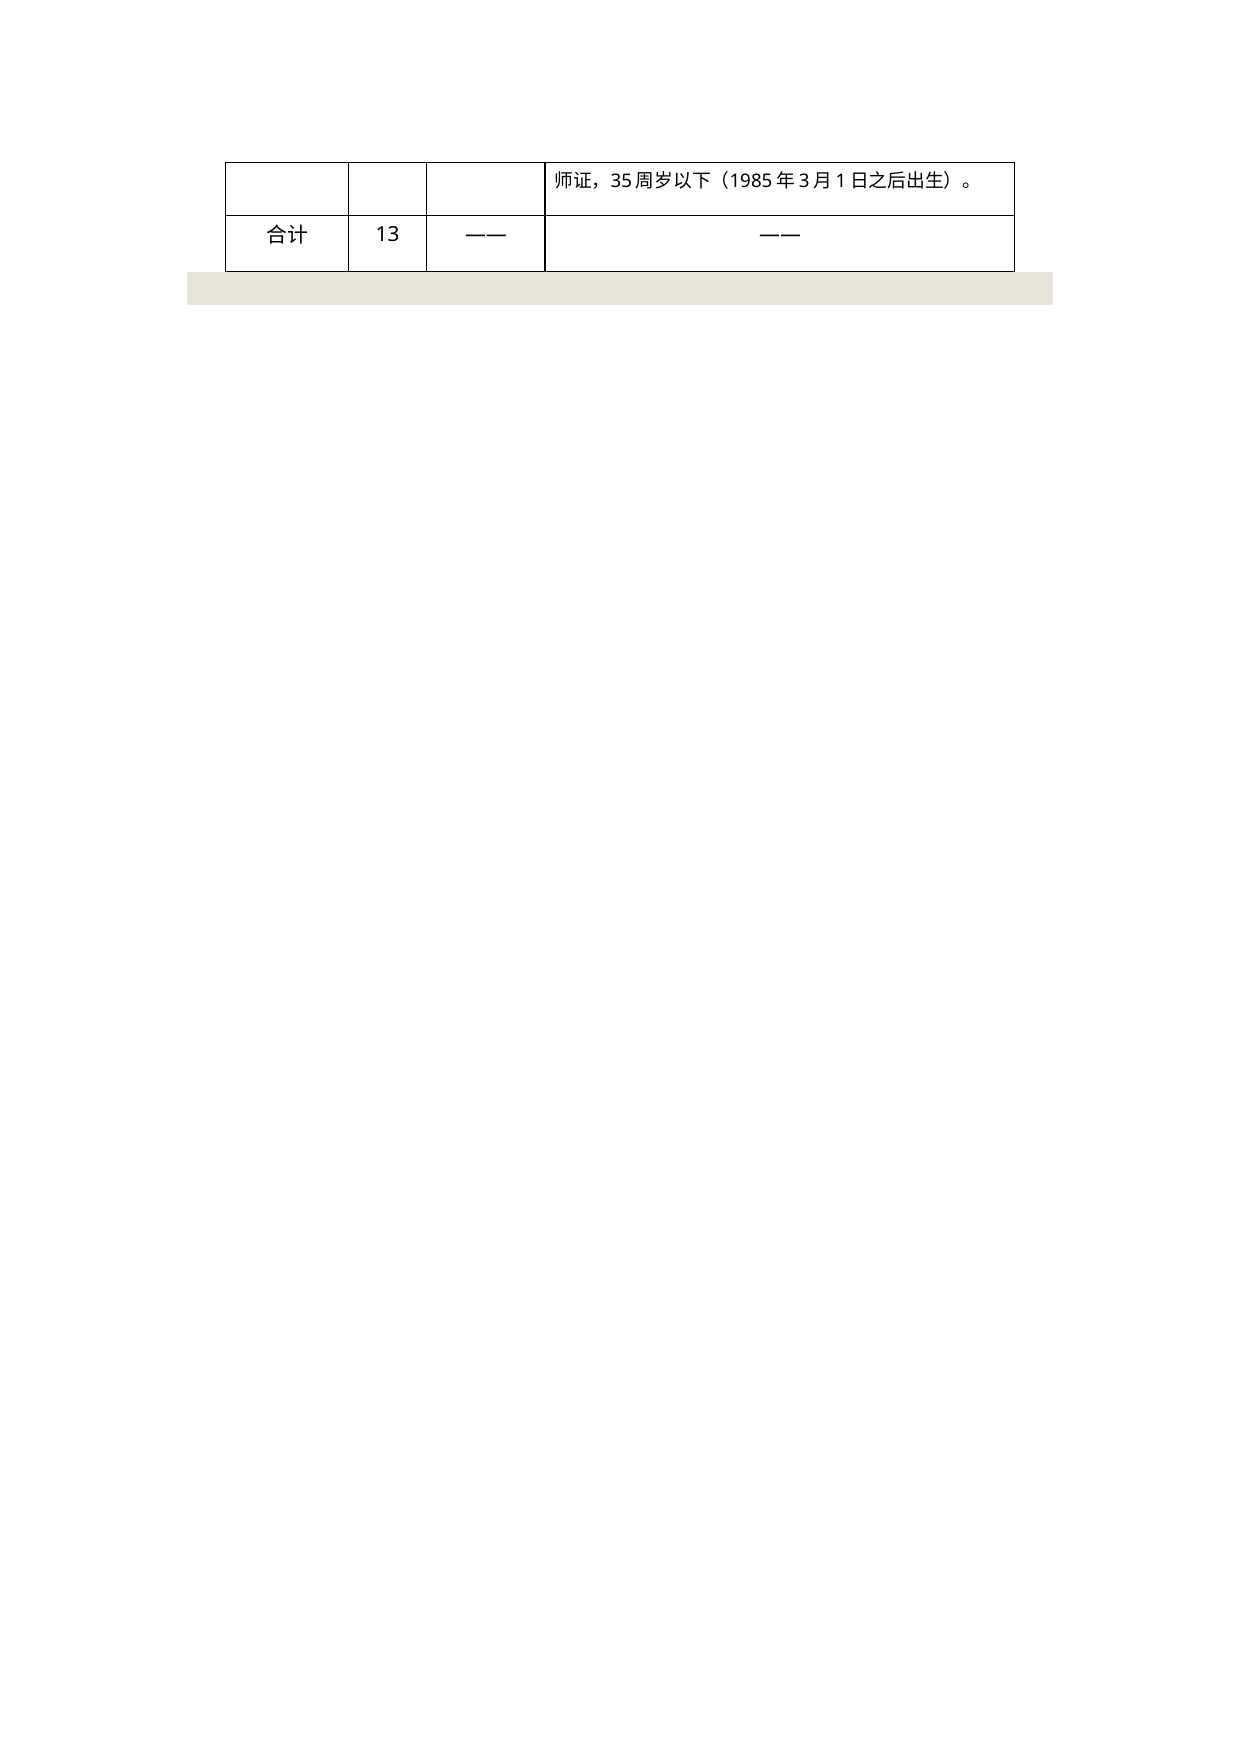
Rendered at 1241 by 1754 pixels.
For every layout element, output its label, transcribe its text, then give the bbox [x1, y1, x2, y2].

table_cell —— [427, 216, 544, 271]
table_cell 心理咨询老师 [226, 163, 348, 215]
table_cell 合计 [226, 216, 348, 271]
table_cell —— [546, 216, 1014, 271]
table_cell 专技岗 [427, 163, 544, 215]
table_cell 2 [349, 163, 426, 215]
table_cell 13 [349, 216, 426, 271]
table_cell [546, 163, 1014, 215]
